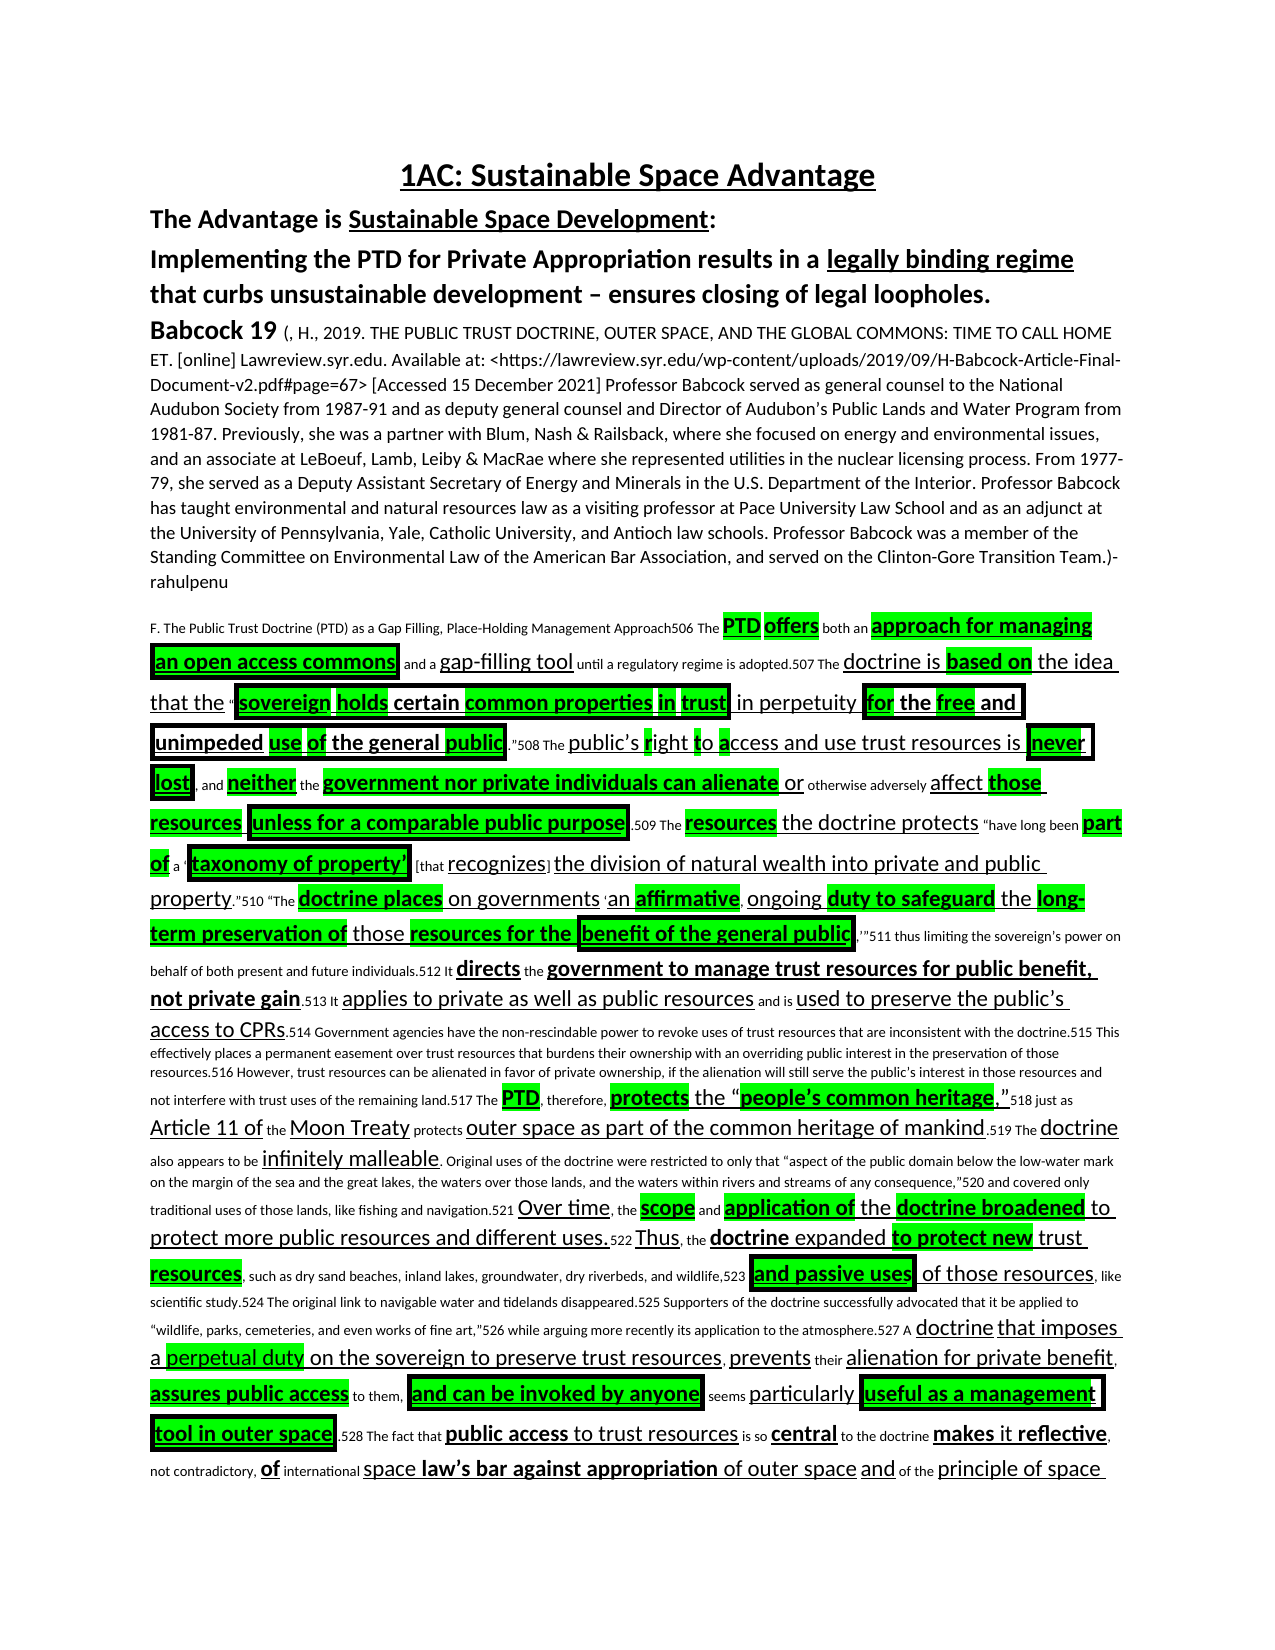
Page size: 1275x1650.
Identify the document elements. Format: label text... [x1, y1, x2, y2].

subtitle Implementing the PTD for Private Appropriation results in a legally binding regime that curbs unsustainable development – ensures closing of legal loopholes. [150, 242, 1125, 311]
text Babcock 19 (, H., 2019. THE PUBLIC TRUST DOCTRINE, OUTER SPACE, AND THE GLOBAL COMMONS: TIME TO CALL HOME ET. [online] Lawreview.syr.edu. Available at: <https://lawreview.syr.edu/wp-content/uploads/2019/09/H-Babcock-Article-Final-Document-v2.pdf#page=67> [Accessed 15 December 2021] Professor Babcock served as general counsel to the National Audubon Society from 1987-91 and as deputy general counsel and Director of Audubon’s Public Lands and Water Program from 1981-87. Previously, she was a partner with Blum, Nash & Railsback, where she focused on energy and environmental issues, and an associate at LeBoeuf, Lamb, Leiby & MacRae where she represented utilities in the nuclear licensing process. From 1977-79, she served as a Deputy Assistant Secretary of Energy and Minerals in the U.S. Department of the Interior. Professor Babcock has taught environmental and natural resources law as a visiting professor at Pace University Law School and as an adjunct at the University of Pennsylvania, Yale, Catholic University, and Antioch law schools. Professor Babcock was a member of the Standing Committee on Environmental Law of the American Bar Association, and served on the Clinton-Gore Transition Team.)-rahulpenu [150, 313, 1125, 593]
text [150, 612, 1125, 1482]
subtitle 1AC: Sustainable Space Advantage [150, 154, 1125, 195]
subtitle The Advantage is Sustainable Space Development: [150, 202, 1125, 235]
